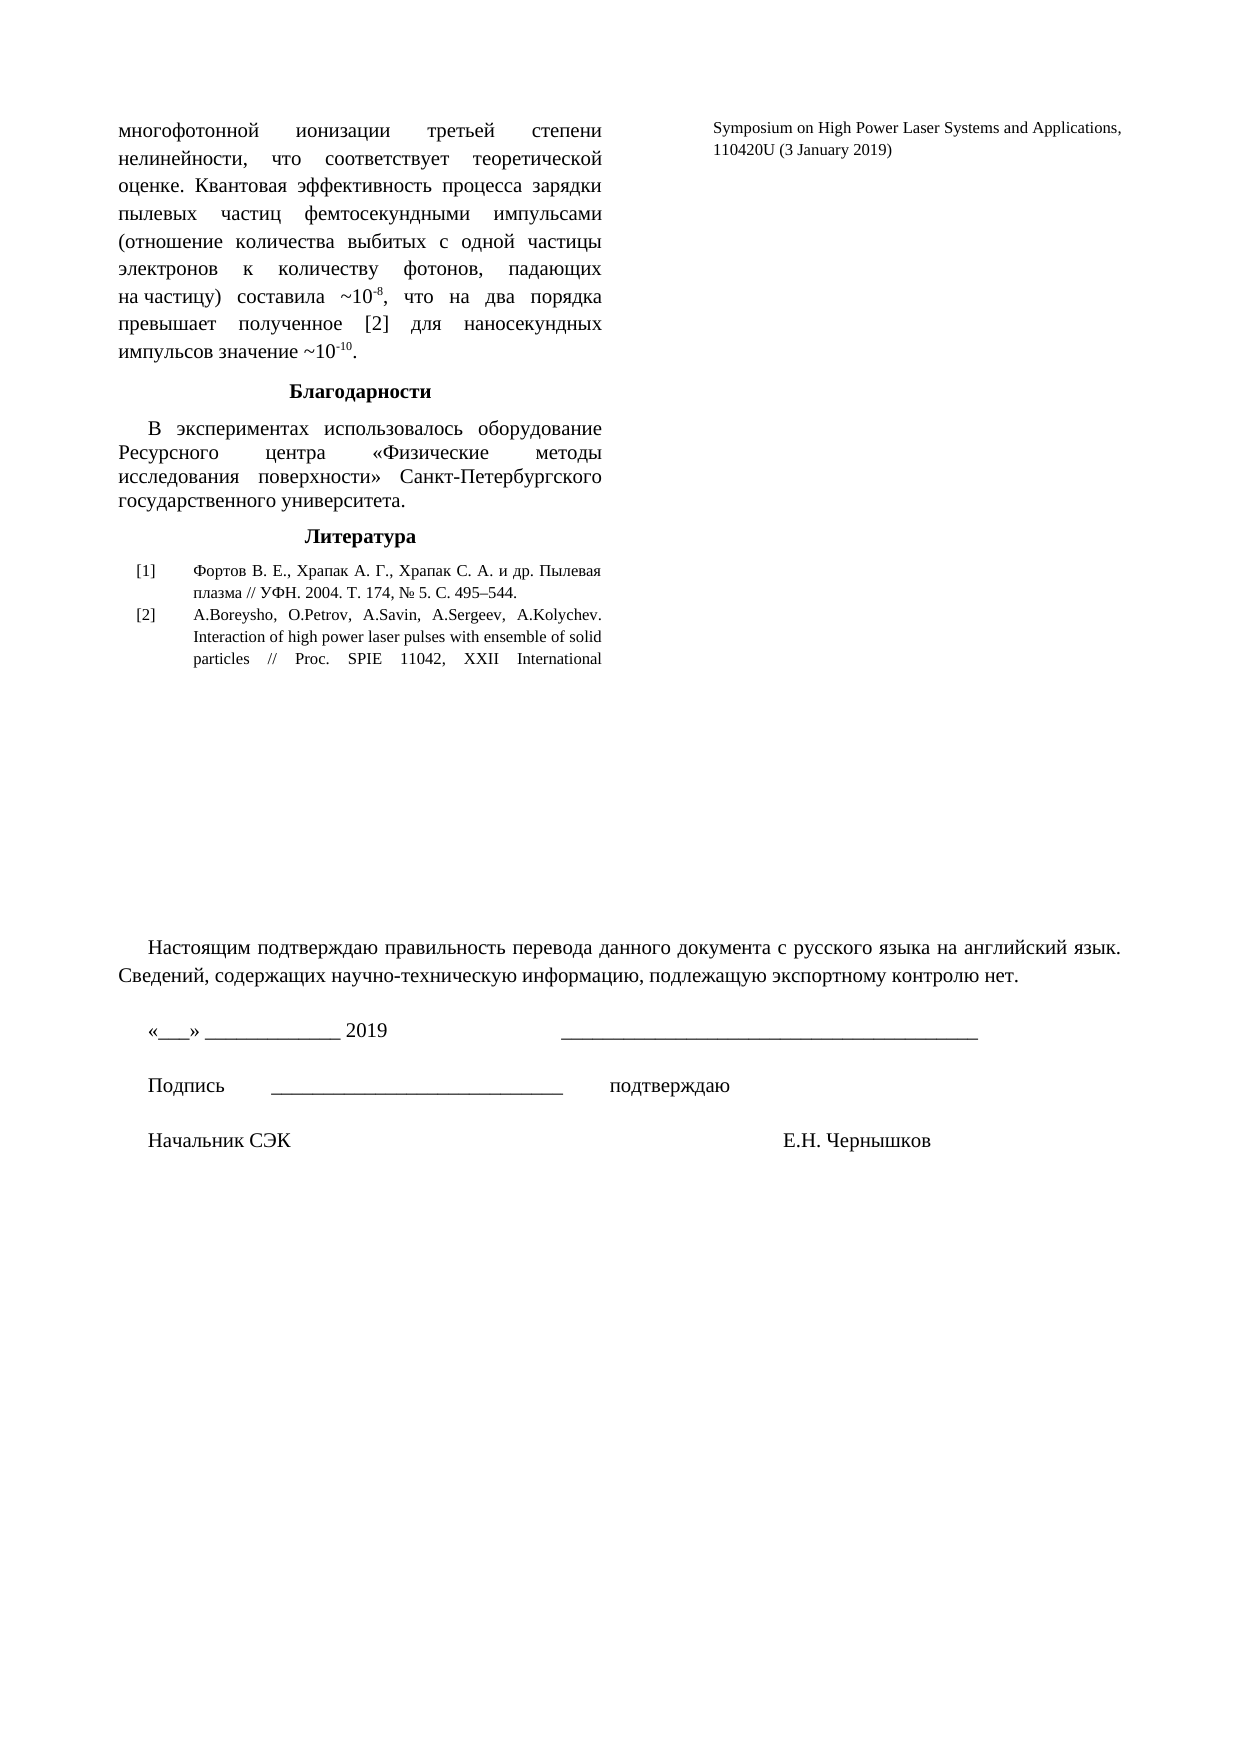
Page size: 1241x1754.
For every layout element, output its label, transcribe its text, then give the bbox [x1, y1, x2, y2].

text A.Boreysho, O.Petrov, A.Savin, A.Sergeev, A.Kolychev. Interaction of high power laser pulses with ensemble of solid particles // Proc. SPIE 11042, XXII International Symposium on High Power Laser Systems and Applications, 110420U (3 January 2019) [675, 118, 1122, 159]
text Настоящим подтверждаю правильность перевода данного документа с русского языка на английский язык. Сведений, содержащих научно-техническую информацию, подлежащую экспортному контролю нет. [118, 935, 1122, 987]
text Подпись ____________________________ подтверждаю [118, 1073, 1122, 1097]
text Благодарности [118, 379, 602, 403]
text Литература [118, 524, 602, 548]
text A.Boreysho, O.Petrov, A.Savin, A.Sergeev, A.Kolychev. Interaction of high power laser pulses with ensemble of solid particles // Proc. SPIE 11042, XXII International Symposium on High Power Laser Systems and Applications, 110420U (3 January 2019) [156, 605, 602, 668]
text Начальник СЭК Е.Н. Чернышков [118, 1128, 1122, 1152]
text В экспериментах использовалось оборудование Ресурсного центра «Физические методы исследования поверхности» Санкт-Петербургского государственного университета. [118, 416, 602, 512]
text «___» _____________ 2019 ________________________________________ [118, 1018, 1122, 1042]
text Фортов В. Е., Храпак А. Г., Храпак С. А. и др. Пылевая плазма // УФН. 2004. Т. 174, № 5. С. 495–544. [156, 561, 602, 602]
